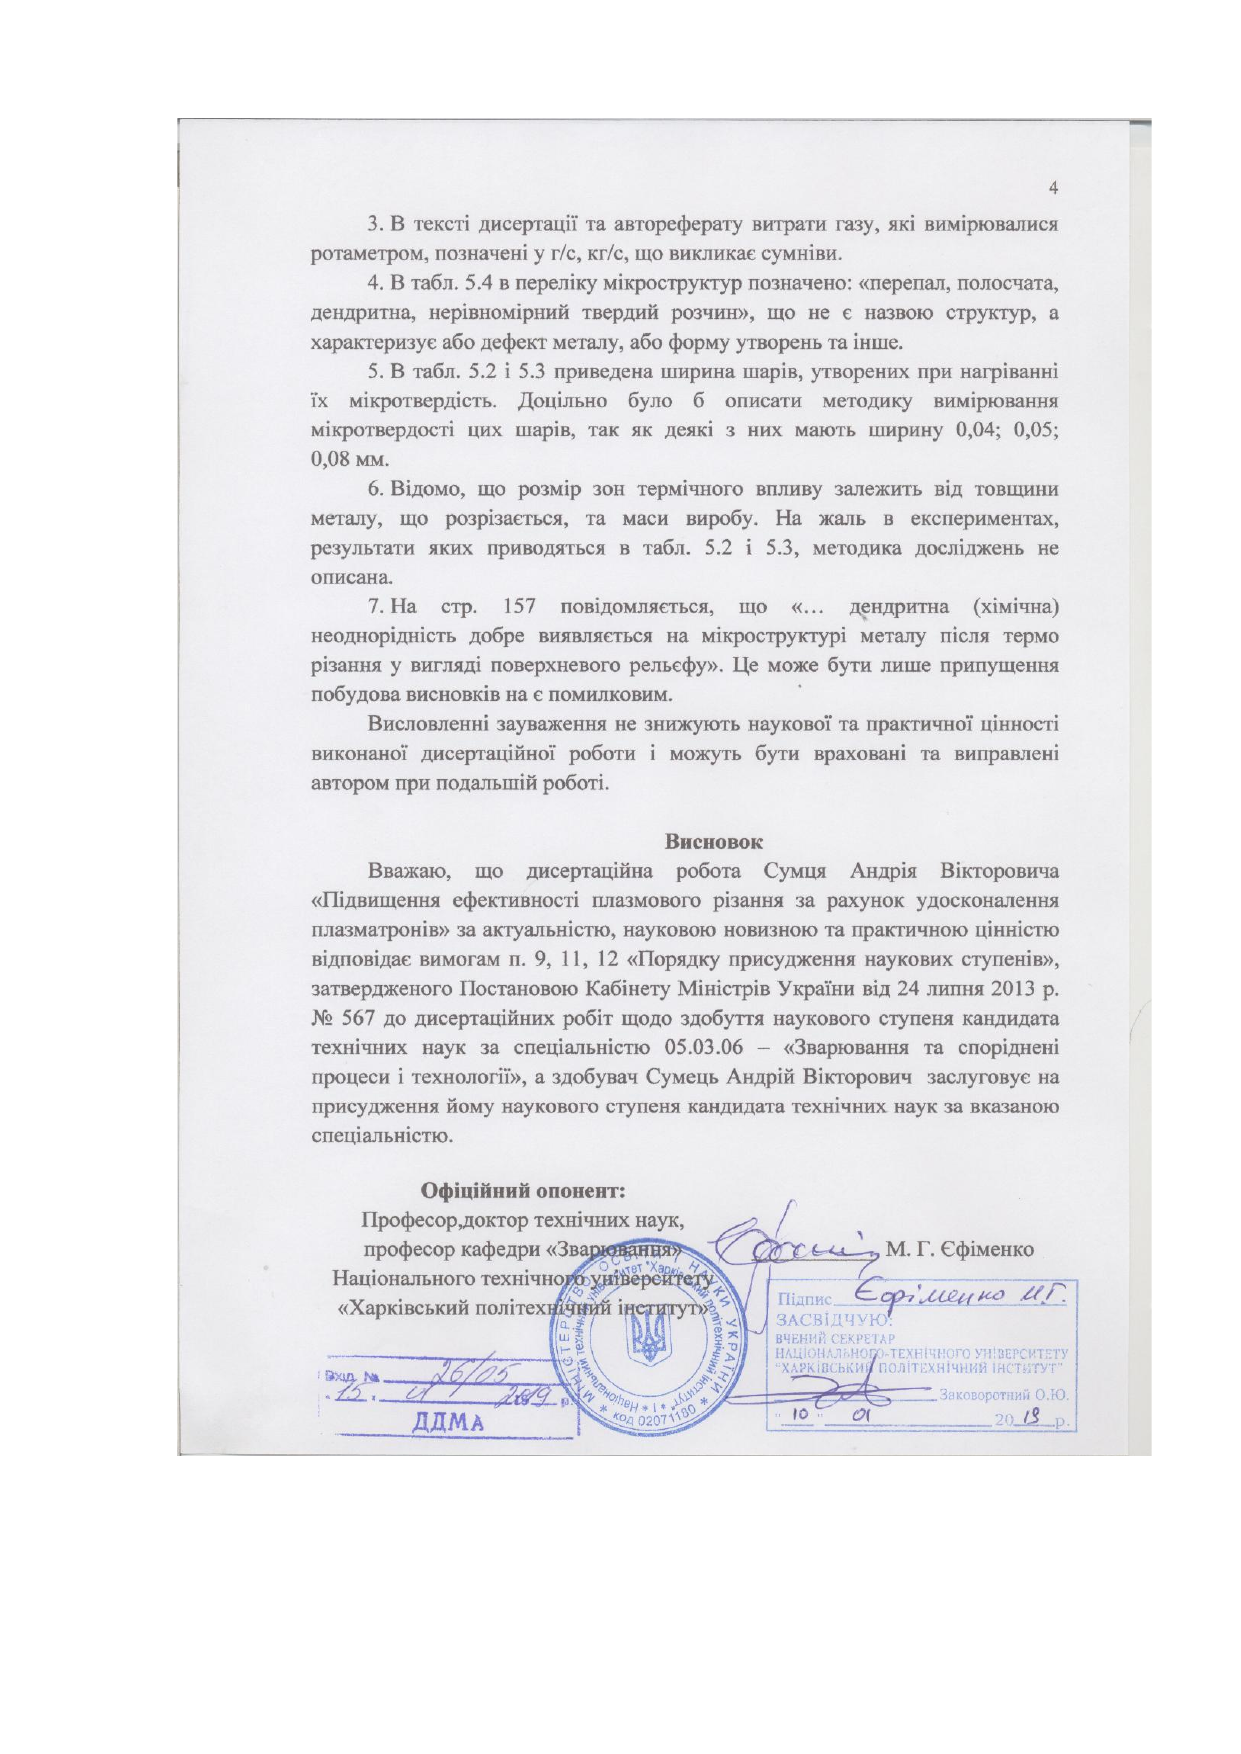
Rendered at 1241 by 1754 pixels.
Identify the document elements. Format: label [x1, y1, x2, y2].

picture [177, 118, 1152, 1456]
